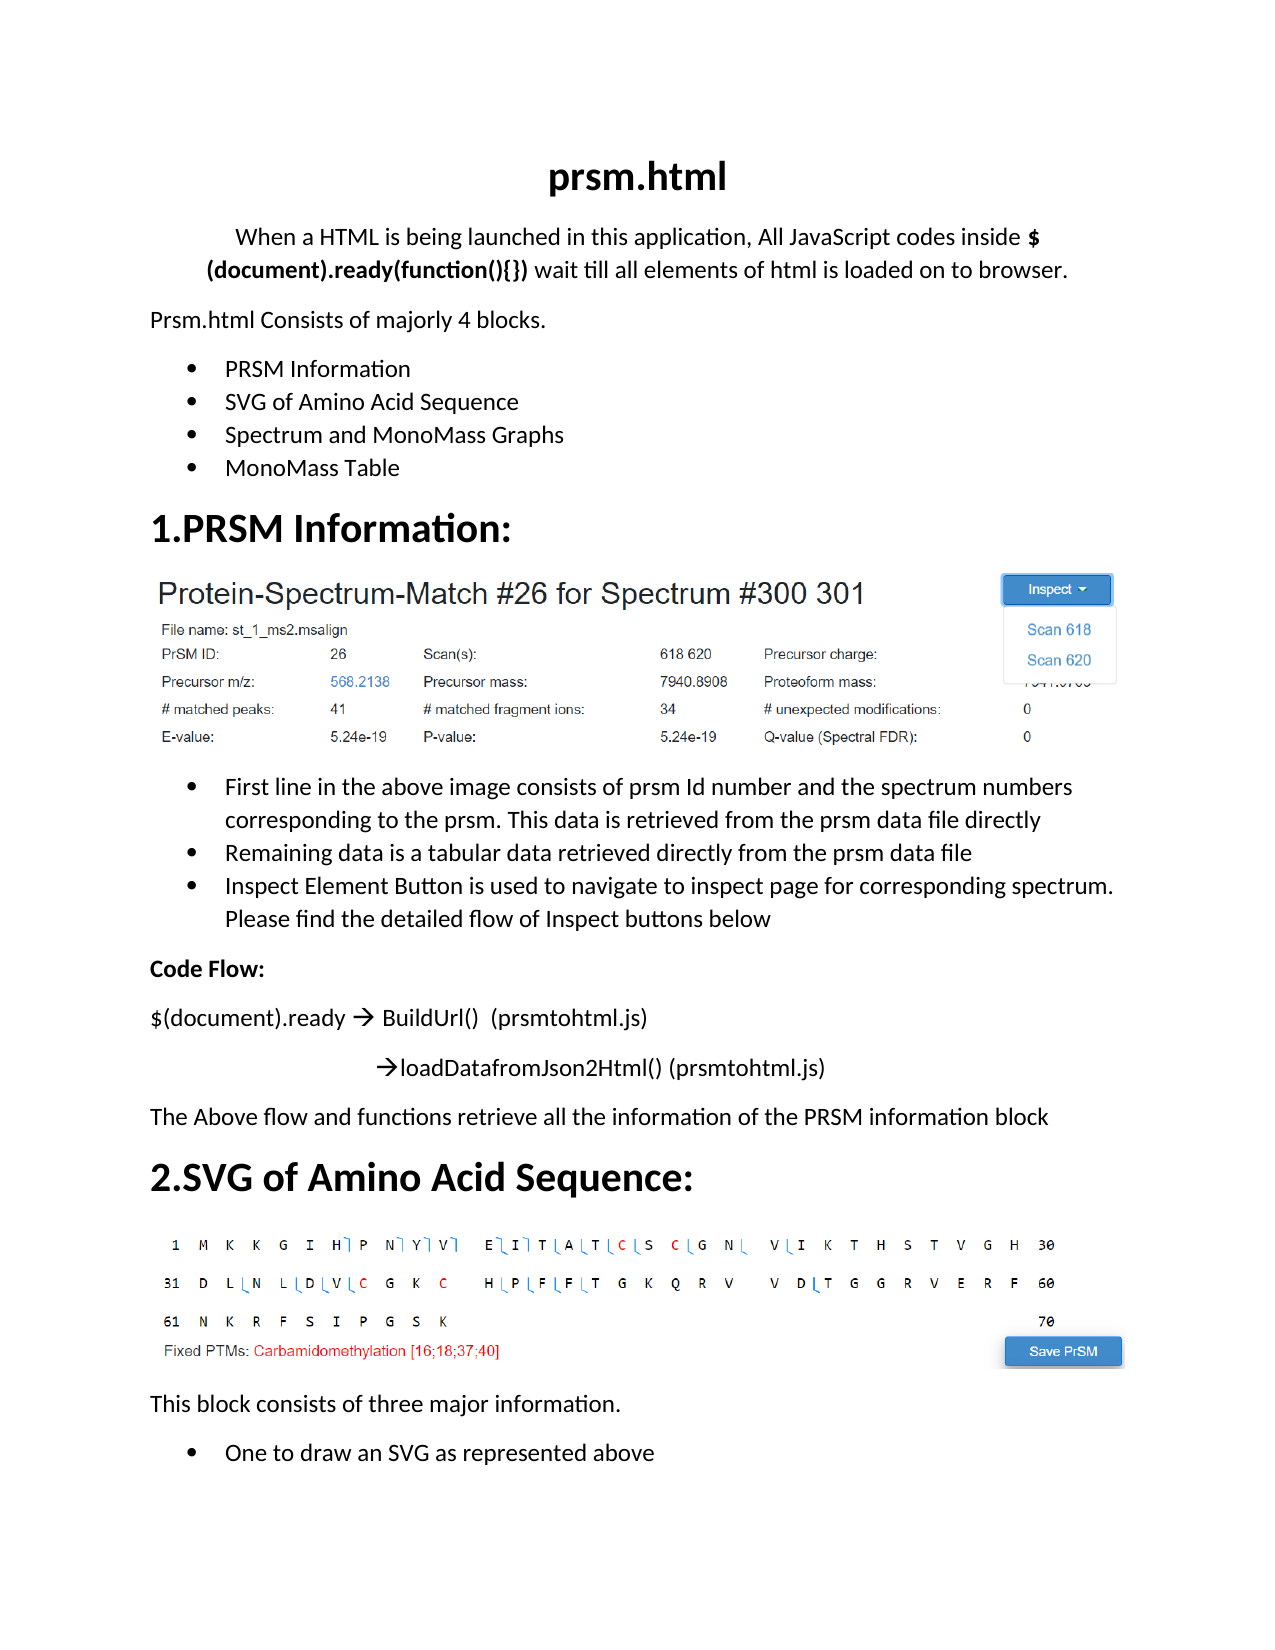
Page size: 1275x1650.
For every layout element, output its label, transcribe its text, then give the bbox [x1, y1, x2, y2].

text The Above flow and functions retrieve all the information of the PRSM information block [150, 1102, 1125, 1132]
list Remaining data is a tabular data retrieved directly from the prsm data file [187, 837, 1125, 868]
text $(document).ready BuildUrl() (prsmtohtml.js) [150, 1002, 1125, 1033]
list One to draw an SVG as represented above [187, 1437, 1125, 1468]
text Code Flow: [150, 953, 1125, 983]
list MonoMass Table [187, 452, 1125, 483]
text 1.PRSM Information: [150, 502, 1125, 553]
text Prsm.html Consists of majorly 4 blocks. [150, 304, 1125, 334]
list First line in the above image consists of prsm Id number and the spectrum numbers corresponding to the prsm. This data is retrieved from the prsm data file directly [187, 772, 1125, 835]
list SVG of Amino Acid Sequence [187, 387, 1125, 417]
list Inspect Element Button is used to navigate to inspect page for corresponding spectrum. Please find the detailed flow of Inspect buttons below [187, 870, 1125, 934]
text prsm.html [150, 150, 1125, 201]
text This block consists of three major information. [150, 1388, 1125, 1418]
picture [150, 573, 1125, 753]
text 2.SVG of Amino Acid Sequence: [150, 1151, 1125, 1202]
text loadDatafromJson2Html() (prsmtohtml.js) [150, 1052, 1125, 1082]
picture [150, 1222, 1125, 1369]
list Spectrum and MonoMass Graphs [187, 419, 1125, 450]
list PRSM Information [187, 354, 1125, 384]
text When a HTML is being launched in this application, All JavaScript codes inside $(document).ready(function(){}) wait till all elements of html is loaded on to browser. [150, 222, 1125, 285]
